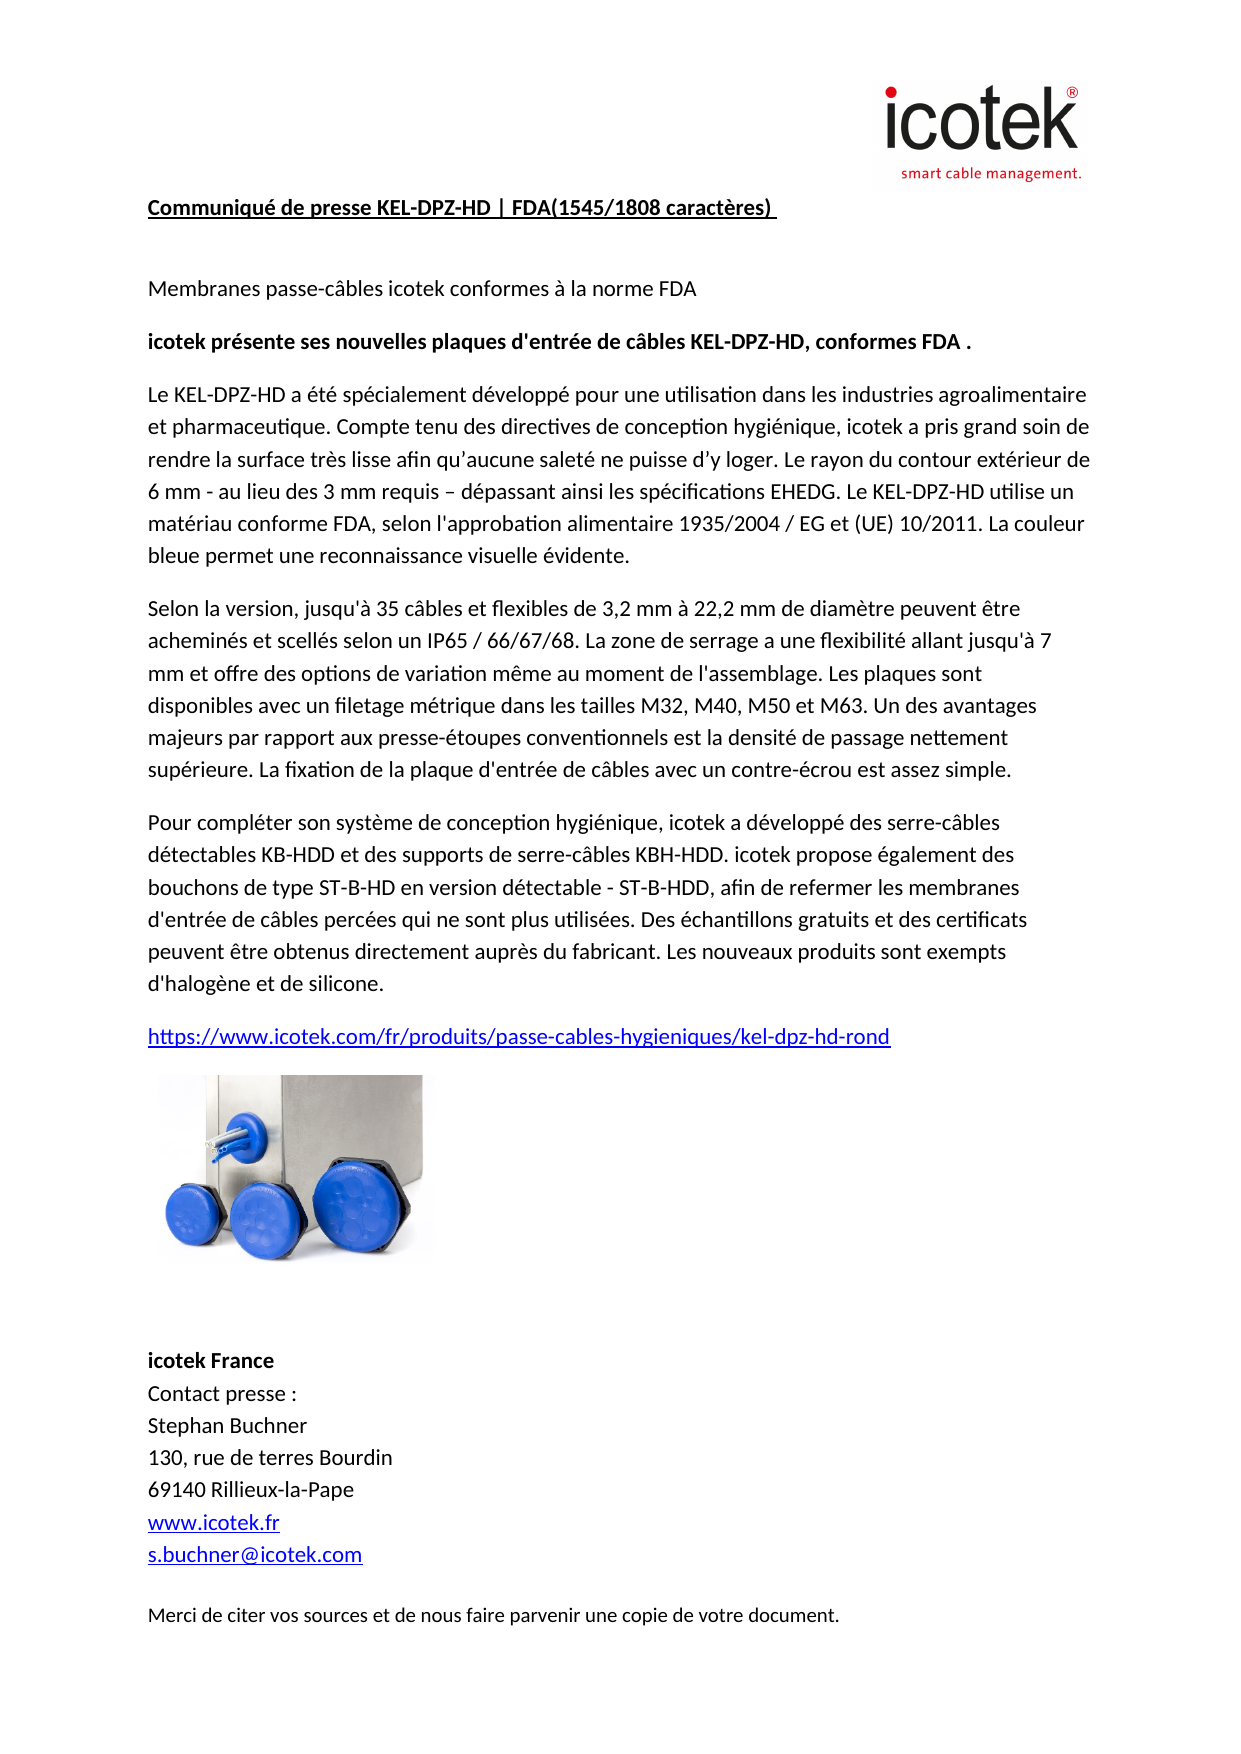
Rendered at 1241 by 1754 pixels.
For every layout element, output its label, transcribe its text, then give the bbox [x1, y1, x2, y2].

text Pour compléter son système de conception hygiénique, icotek a développé des serre-câbles détectables KB-HDD et des supports de serre-câbles KBH-HDD. icotek propose également des bouchons de type ST-B-HD en version détectable - ST-B-HDD, afin de refermer les membranes d'entrée de câbles percées qui ne sont plus utilisées. Des échantillons gratuits et des certificats peuvent être obtenus directement auprès du fabricant. Les nouveaux produits sont exempts d'halogène et de silicone. [148, 808, 1093, 997]
text icotek présente ses nouvelles plaques d'entrée de câbles KEL-DPZ-HD, conformes FDA . [148, 327, 1093, 355]
text Communiqué de presse KEL-DPZ-HD | FDA(1545/1808 caractères) [148, 193, 1093, 221]
picture [870, 73, 1093, 194]
picture [152, 1075, 441, 1269]
text Le KEL-DPZ-HD a été spécialement développé pour une utilisation dans les industries agroalimentaire et pharmaceutique. Compte tenu des directives de conception hygiénique, icotek a pris grand soin de rendre la surface très lisse afin qu’aucune saleté ne puisse d’y loger. Le rayon du contour extérieur de 6 mm - au lieu des 3 mm requis – dépassant ainsi les spécifications EHEDG. Le KEL-DPZ-HD utilise un matériau conforme FDA, selon l'approbation alimentaire 1935/2004 / EG et (UE) 10/2011. La couleur bleue permet une reconnaissance visuelle évidente. [148, 380, 1093, 569]
text https://www.icotek.com/fr/produits/passe-cables-hygieniques/kel-dpz-hd-rond [148, 1022, 1093, 1050]
text Selon la version, jusqu'à 35 câbles et flexibles de 3,2 mm à 22,2 mm de diamètre peuvent être acheminés et scellés selon un IP65 / 66/67/68. La zone de serrage a une flexibilité allant jusqu'à 7 mm et offre des options de variation même au moment de l'assemblage. Les plaques sont disponibles avec un filetage métrique dans les tailles M32, M40, M50 et M63. Un des avantages majeurs par rapport aux presse-étoupes conventionnels est la densité de passage nettement supérieure. La fixation de la plaque d'entrée de câbles avec un contre-écrou est assez simple. [148, 594, 1093, 783]
text Membranes passe-câbles icotek conformes à la norme FDA [148, 274, 1093, 302]
